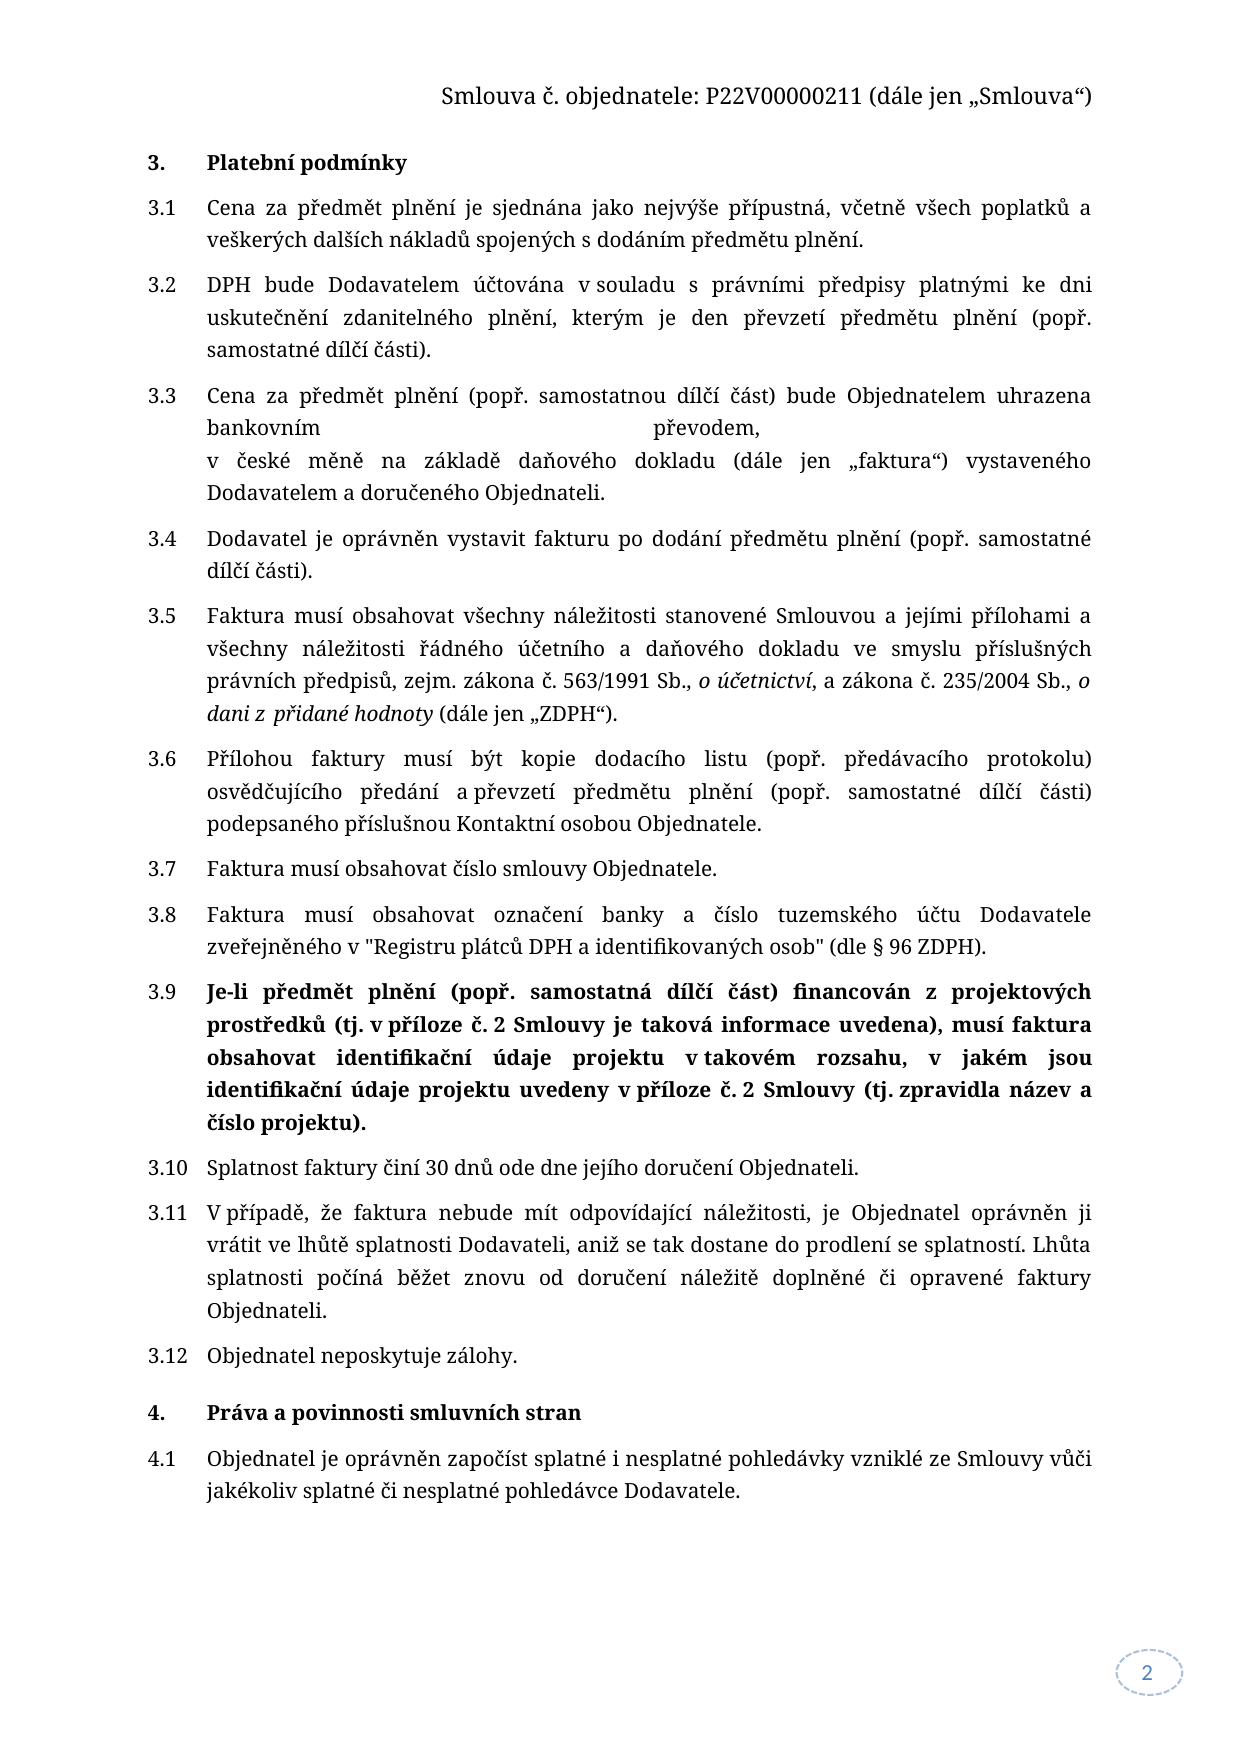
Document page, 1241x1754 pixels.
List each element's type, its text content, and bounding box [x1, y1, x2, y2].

list Práva a povinnosti smluvních stran [148, 1398, 1093, 1427]
list Je-li předmět plnění (popř. samostatná dílčí část) financován z projektových prostředků (tj. v příloze č. 2 Smlouvy je taková informace uvedena), musí faktura obsahovat identifikační údaje projektu v takovém rozsahu, v jakém jsou identifikační údaje projektu uvedeny v příloze č. 2 Smlouvy (tj. zpravidla název a číslo projektu). [148, 977, 1093, 1136]
list V případě, že faktura nebude mít odpovídající náležitosti, je Objednatel oprávněn ji vrátit ve lhůtě splatnosti Dodavateli, aniž se tak dostane do prodlení se splatností. Lhůta splatnosti počíná běžet znovu od doručení náležitě doplněné či opravené faktury Objednateli. [148, 1198, 1093, 1324]
list Objednatel je oprávněn započíst splatné i nesplatné pohledávky vzniklé ze Smlouvy vůči jakékoliv splatné či nesplatné pohledávce Dodavatele. [148, 1444, 1093, 1505]
list Objednatel neposkytuje zálohy. [148, 1341, 1093, 1369]
list DPH bude Dodavatelem účtována v souladu s právními předpisy platnými ke dni uskutečnění zdanitelného plnění, kterým je den převzetí předmětu plnění (popř. samostatné dílčí části). [148, 270, 1093, 364]
list Cena za předmět plnění (popř. samostatnou dílčí část) bude Objednatelem uhrazena bankovním převodem, v české měně na základě daňového dokladu (dále jen „faktura“) vystaveného Dodavatelem a doručeného Objednateli. [148, 381, 1093, 507]
list Přílohou faktury musí být kopie dodacího listu (popř. předávacího protokolu) osvědčujícího předání a převzetí předmětu plnění (popř. samostatné dílčí části) podepsaného příslušnou Kontaktní osobou Objednatele. [148, 744, 1093, 838]
list Faktura musí obsahovat číslo smlouvy Objednatele. [148, 854, 1093, 883]
list Splatnost faktury činí 30 dnů ode dne jejího doručení Objednateli. [148, 1153, 1093, 1181]
list Dodavatel je oprávněn vystavit fakturu po dodání předmětu plnění (popř. samostatné dílčí části). [148, 524, 1093, 585]
list Faktura musí obsahovat všechny náležitosti stanovené Smlouvou a jejími přílohami a všechny náležitosti řádného účetního a daňového dokladu ve smyslu příslušných právních předpisů, zejm. zákona č. 563/1991 Sb., o účetnictví, a zákona č. 235/2004 Sb., o dani z přidané hodnoty (dále jen „ZDPH“). [148, 601, 1093, 728]
list Faktura musí obsahovat označení banky a číslo tuzemského účtu Dodavatele zveřejněného v "Registru plátců DPH a identifikovaných osob" (dle § 96 ZDPH). [148, 900, 1093, 961]
list Platební podmínky [148, 148, 1093, 176]
list Cena za předmět plnění je sjednána jako nejvýše přípustná, včetně všech poplatků a veškerých dalších nákladů spojených s dodáním předmětu plnění. [148, 193, 1093, 254]
